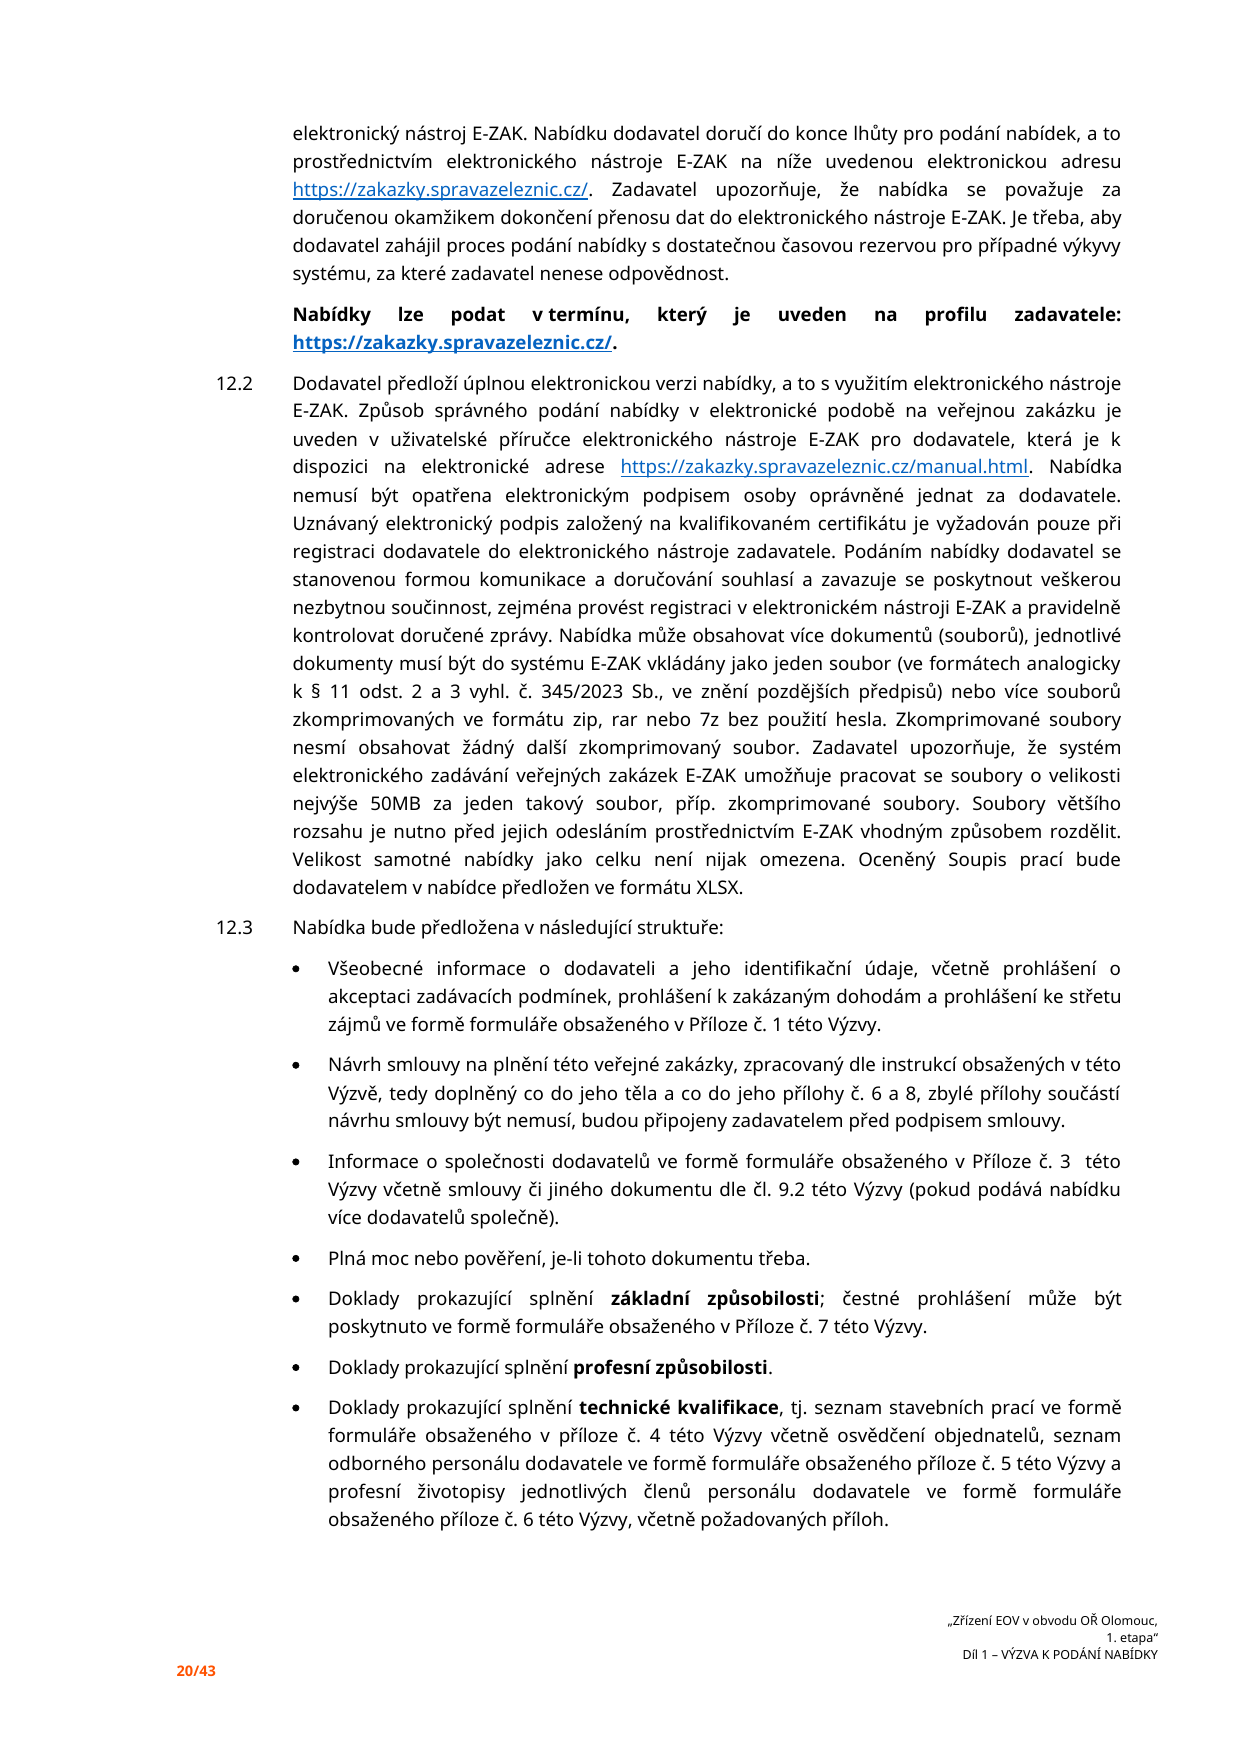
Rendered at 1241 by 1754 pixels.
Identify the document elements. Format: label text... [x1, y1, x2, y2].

text Doklady prokazující splnění technické kvalifikace, tj. seznam stavebních prací ve formě formuláře obsaženého v příloze č. 4 této Výzvy včetně osvědčení objednatelů, seznam odborného personálu dodavatele ve formě formuláře obsaženého příloze č. 5 této Výzvy a profesní životopisy jednotlivých členů personálu dodavatele ve formě formuláře obsaženého příloze č. 6 této Výzvy, včetně požadovaných příloh. [292, 1394, 1122, 1532]
text Doklady prokazující splnění základní způsobilosti; čestné prohlášení může být poskytnuto ve formě formuláře obsaženého v Příloze č. 7 této Výzvy. [292, 1285, 1122, 1339]
text Plná moc nebo pověření, je-li tohoto dokumentu třeba. [292, 1245, 1122, 1270]
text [216, 121, 1122, 286]
text Nabídka bude předložena v následující struktuře: [216, 915, 1122, 940]
text Doklady prokazující splnění profesní způsobilosti. [292, 1354, 1122, 1379]
text Dodavatel předloží úplnou elektronickou verzi nabídky, a to s využitím elektronického nástroje E-ZAK. Způsob správného podání nabídky v elektronické podobě na veřejnou zakázku je uveden v uživatelské příručce elektronického nástroje E-ZAK pro dodavatele, která je k dispozici na elektronické adrese https://zakazky.spravazeleznic.cz/manual.html. Nabídka nemusí být opatřena elektronickým podpisem osoby oprávněné jednat za dodavatele. Uznávaný elektronický podpis založený na kvalifikovaném certifikátu je vyžadován pouze při registraci dodavatele do elektronického nástroje zadavatele. Podáním nabídky dodavatel se stanovenou formou komunikace a doručování souhlasí a zavazuje se poskytnout veškerou nezbytnou součinnost, zejména provést registraci v elektronickém nástroji E-ZAK a pravidelně kontrolovat doručené zprávy. Nabídka může obsahovat více dokumentů (souborů), jednotlivé dokumenty musí být do systému E-ZAK vkládány jako jeden soubor (ve formátech analogicky k § 11 odst. 2 a 3 vyhl. č. 345/2023 Sb., ve znění pozdějších předpisů) nebo více souborů zkomprimovaných ve formátu zip, rar nebo 7z bez použití hesla. Zkomprimované soubory nesmí obsahovat žádný další zkomprimovaný soubor. Zadavatel upozorňuje, že systém elektronického zadávání veřejných zakázek E-ZAK umožňuje pracovat se soubory o velikosti nejvýše 50MB za jeden takový soubor, příp. zkomprimované soubory. Soubory většího rozsahu je nutno před jejich odesláním prostřednictvím E-ZAK vhodným způsobem rozdělit. Velikost samotné nabídky jako celku není nijak omezena. Oceněný Soupis prací bude dodavatelem v nabídce předložen ve formátu XLSX. [216, 370, 1122, 900]
text Návrh smlouvy na plnění této veřejné zakázky, zpracovaný dle instrukcí obsažených v této Výzvě, tedy doplněný co do jeho těla a co do jeho přílohy č. 6 a 8, zbylé přílohy součástí návrhu smlouvy být nemusí, budou připojeny zadavatelem před podpisem smlouvy. [292, 1052, 1122, 1133]
text Všeobecné informace o dodavateli a jeho identifikační údaje, včetně prohlášení o akceptaci zadávacích podmínek, prohlášení k zakázaným dohodám a prohlášení ke střetu zájmů ve formě formuláře obsaženého v Příloze č. 1 této Výzvy. [292, 955, 1122, 1037]
text Informace o společnosti dodavatelů ve formě formuláře obsaženého v Příloze č. 3 této Výzvy včetně smlouvy či jiného dokumentu dle čl. 9.2 této Výzvy (pokud podává nabídku více dodavatelů společně). [292, 1148, 1122, 1230]
text Nabídky lze podat v termínu, který je uveden na profilu zadavatele: https://zakazky.spravazeleznic.cz/. [292, 301, 1122, 355]
